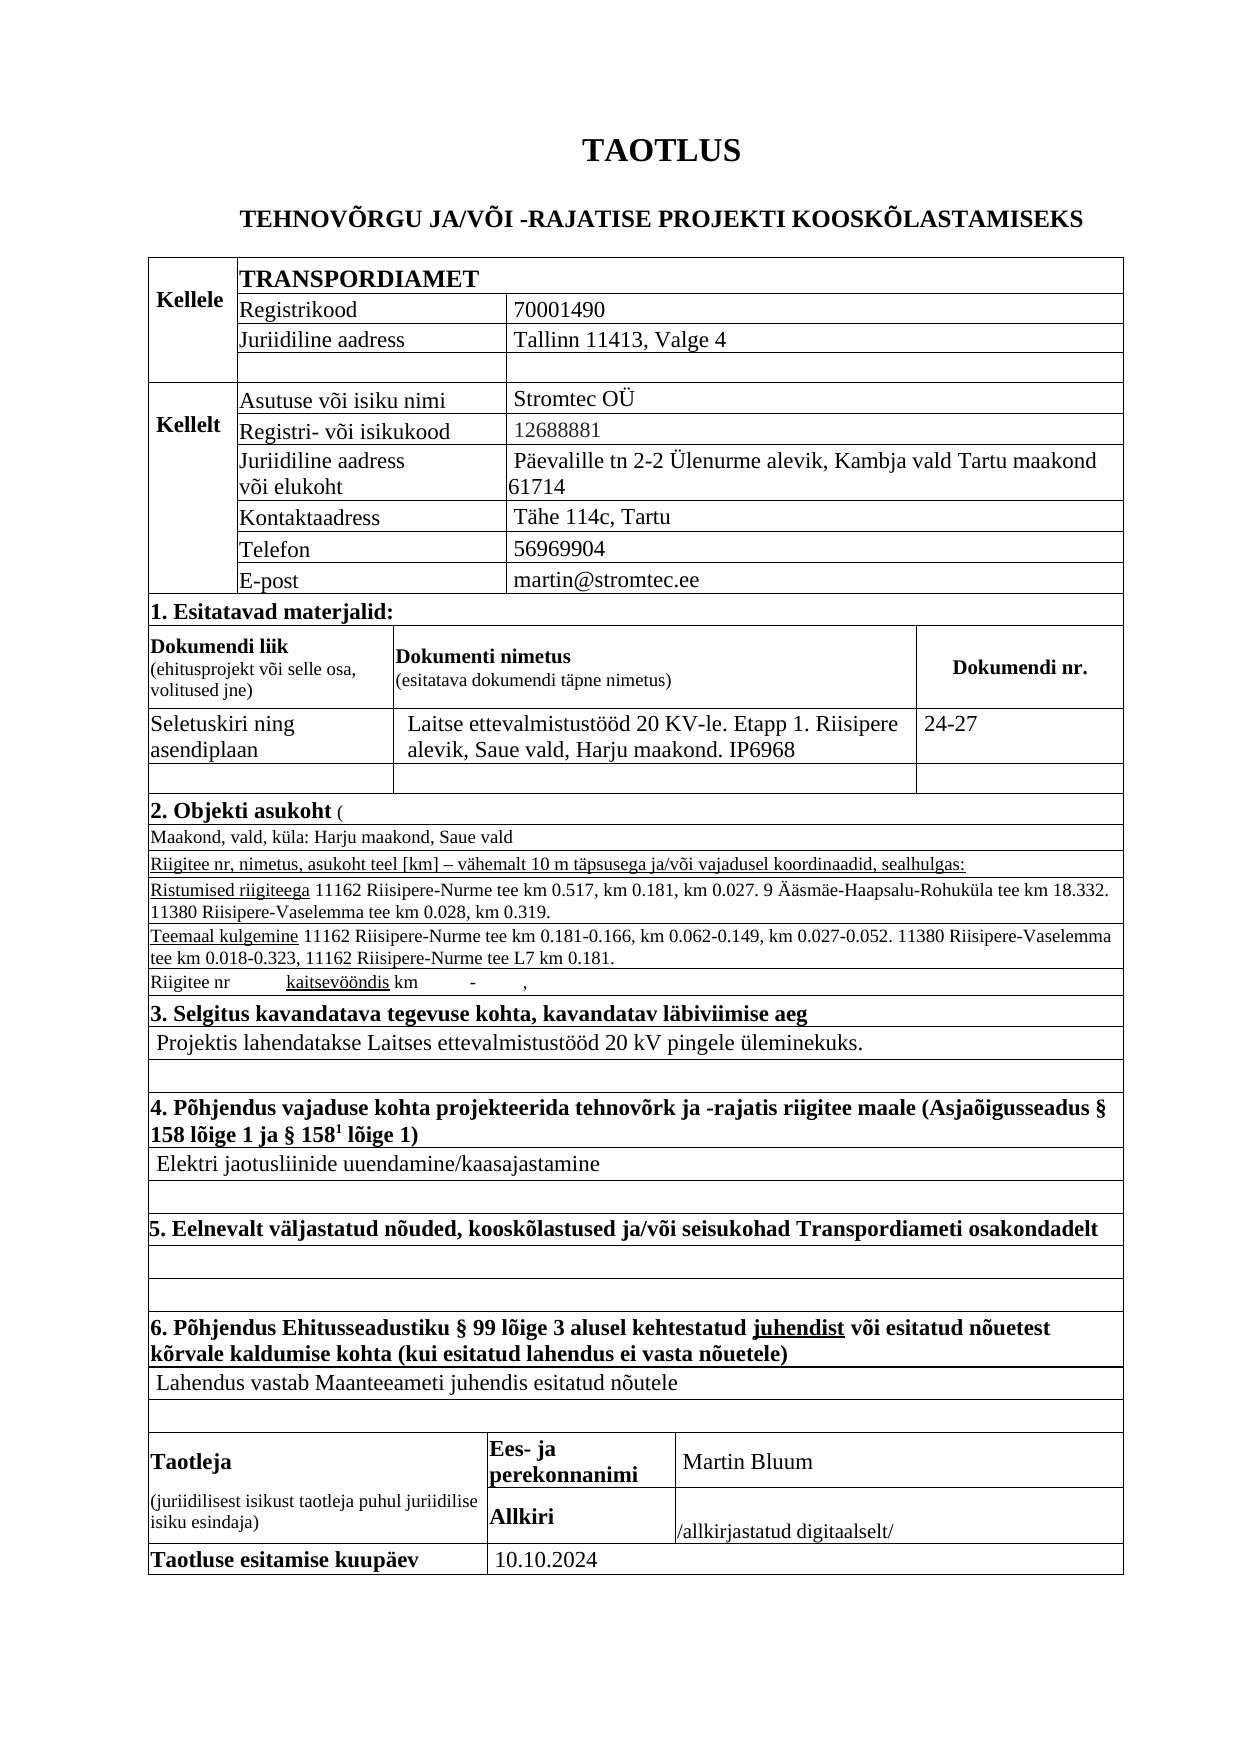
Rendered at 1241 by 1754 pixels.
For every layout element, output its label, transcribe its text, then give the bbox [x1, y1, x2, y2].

table_cell [149, 1060, 1123, 1092]
table_cell Lahendus vastab Maanteeameti juhendis esitatud nõutele [149, 1368, 1123, 1399]
text TAOTLUS [177, 130, 1146, 168]
table_cell Laitse ettevalmistustööd 20 KV-le. Etapp 1. Riisipere alevik, Saue vald, Harju maakond. IP6968 [394, 709, 916, 763]
table_header Kellele [149, 258, 237, 382]
table_cell Taotleja [149, 1433, 487, 1487]
table_cell [238, 353, 506, 382]
table_cell Maakond, vald, küla: Harju maakond, Saue vald [149, 825, 1123, 850]
table_cell [149, 764, 393, 792]
table_cell 3. Selgitus kavandatava tegevuse kohta, kavandatav läbiviimise aeg [149, 996, 1123, 1026]
table_cell Riigitee nr kaitsevööndis km - , [149, 969, 1123, 995]
table_cell 56969904 [507, 532, 1123, 562]
table_cell [394, 764, 916, 792]
table_cell Tallinn 11413, Valge 4 [507, 324, 1123, 352]
text TEHNOVÕRGU JA/VÕI -RAJATISE PROJEKTI KOOSKÕLASTAMISEKS [177, 204, 1146, 233]
table_cell Projektis lahendatakse Laitses ettevalmistustööd 20 kV pingele üleminekuks. [149, 1027, 1123, 1059]
table_cell Kellelt [149, 383, 237, 593]
table_cell Päevalille tn 2-2 Ülenurme alevik, Kambja vald Tartu maakond 61714 [507, 445, 1123, 499]
table_cell Tähe 114c, Tartu [507, 501, 1123, 531]
table_cell [507, 353, 1123, 382]
table_cell Juriidiline aadress või elukoht [238, 445, 506, 499]
table_cell [149, 1279, 1123, 1311]
table_cell Stromtec OÜ [507, 383, 1123, 413]
table_cell martin@stromtec.ee [507, 563, 1123, 593]
table_cell (juriidilisest isikust taotleja puhul juriidilise isiku esindaja) [149, 1487, 487, 1543]
table_cell Telefon [238, 532, 506, 562]
table_cell Registri- või isikukood [238, 414, 506, 444]
table_cell Teemaal kulgemine 11162 Riisipere-Nurme tee km 0.181-0.166, km 0.062-0.149, km 0.027-0.052. 11380 Riisipere-Vaselemma tee km 0.018-0.323, 11162 Riisipere-Nurme tee L7 km 0.181. [149, 924, 1123, 968]
table_cell Taotluse esitamise kuupäev [149, 1544, 487, 1574]
table_cell [917, 764, 1123, 792]
table_cell 24-27 [917, 709, 1123, 763]
table_cell Registrikood [238, 294, 506, 322]
table_cell Riigitee nr, nimetus, asukoht teel [km] – vähemalt 10 m täpsusega ja/või vajadusel koordinaadid, sealhulgas: [149, 851, 1123, 877]
table_cell Elektri jaotusliinide uuendamine/kaasajastamine [149, 1148, 1123, 1180]
table_cell 5. Eelnevalt väljastatud nõuded, kooskõlastused ja/või seisukohad Transpordiameti osakondadelt [149, 1214, 1123, 1245]
table_cell 6. Põhjendus Ehitusseadustiku § 99 lõige 3 alusel kehtestatud juhendist või esitatud nõuetest kõrvale kaldumise kohta (kui esitatud lahendus ei vasta nõuetele) [149, 1312, 1123, 1366]
table_cell Seletuskiri ning asendiplaan [149, 709, 393, 763]
table_cell Dokumendi nr. [917, 626, 1123, 707]
table_cell Asutuse või isiku nimi [238, 383, 506, 413]
table_cell 70001490 [507, 294, 1123, 322]
table_cell Juriidiline aadress [238, 324, 506, 352]
table_cell [149, 1400, 1123, 1432]
table_cell E-post [238, 563, 506, 593]
table_cell Dokumendi liik (ehitusprojekt või selle osa, volitused jne) [149, 626, 393, 707]
table_cell 10.10.2024 [488, 1544, 1123, 1574]
table_cell 12688881 [507, 414, 1123, 444]
table_cell Martin Bluum [676, 1433, 1123, 1487]
table_cell [149, 1181, 1123, 1213]
table_cell Ees- ja perekonnanimi [488, 1433, 675, 1487]
table_cell Ristumised riigiteega 11162 Riisipere-Nurme tee km 0.517, km 0.181, km 0.027. 9 Ääsmäe-Haapsalu-Rohuküla tee km 18.332. 11380 Riisipere-Vaselemma tee km 0.028, km 0.319. [149, 878, 1123, 922]
table_header TRANSPORDIAMET [238, 258, 1123, 293]
table_cell 4. Põhjendus vajaduse kohta projekteerida tehnovõrk ja -rajatis riigitee maale (Asjaõigusseadus § 158 lõige 1 ja § 1581 lõige 1) [149, 1093, 1123, 1147]
table_cell [149, 1246, 1123, 1278]
table_cell Allkiri [488, 1488, 675, 1543]
table_cell 1. Esitatavad materjalid: [149, 594, 1123, 624]
table_cell 2. Objekti asukoht ( [149, 794, 1123, 824]
table_cell /allkirjastatud digitaalselt/ [676, 1488, 1123, 1543]
table_cell Kontaktaadress [238, 501, 506, 531]
table_cell Dokumenti nimetus (esitatava dokumendi täpne nimetus) [394, 626, 916, 707]
